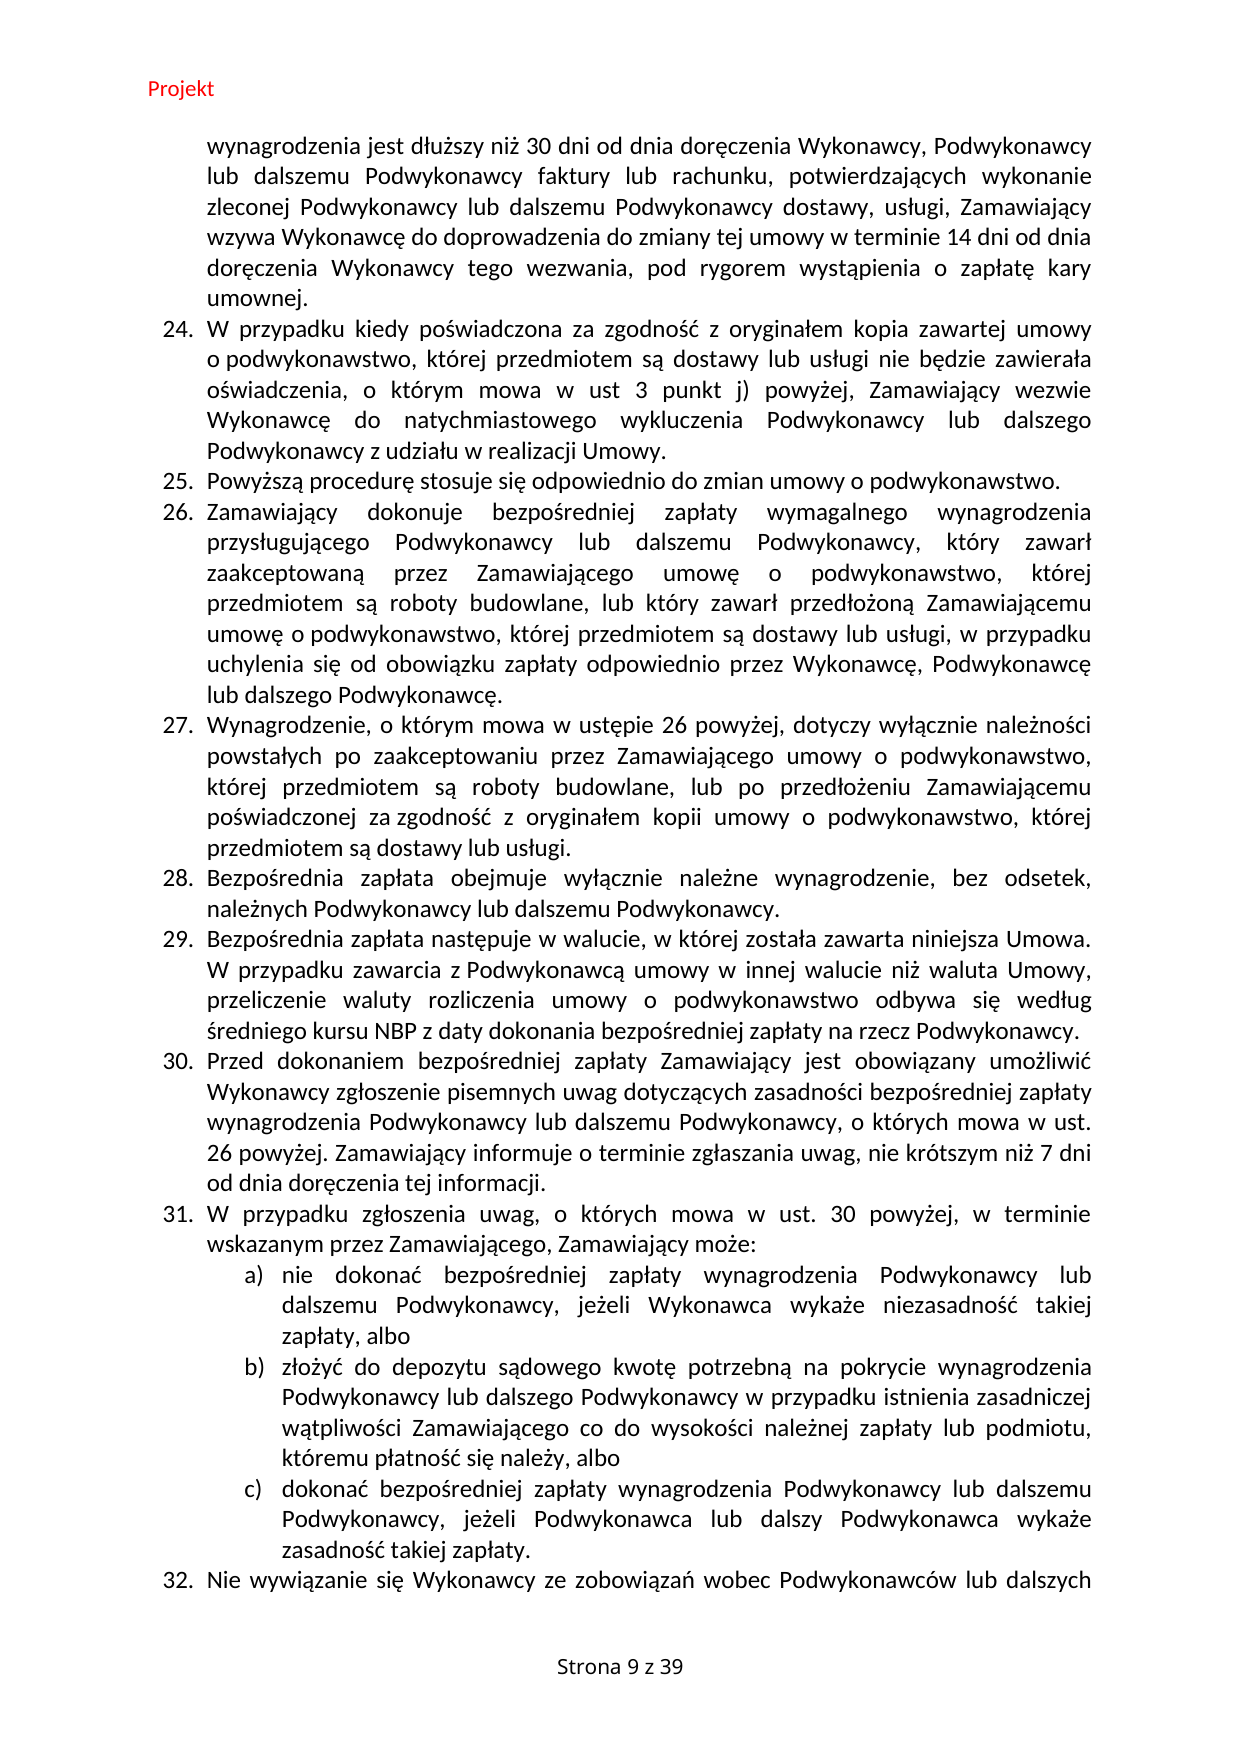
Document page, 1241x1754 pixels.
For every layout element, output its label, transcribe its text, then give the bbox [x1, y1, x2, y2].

list nie dokonać bezpośredniej zapłaty wynagrodzenia Podwykonawcy lub dalszemu Podwykonawcy, jeżeli Wykonawca wykaże niezasadność takiej zapłaty, albo [244, 1259, 1093, 1351]
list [162, 1564, 1093, 1595]
list Zamawiający dokonuje bezpośredniej zapłaty wymagalnego wynagrodzenia przysługującego Podwykonawcy lub dalszemu Podwykonawcy, który zawarł zaakceptowaną przez Zamawiającego umowę o podwykonawstwo, której przedmiotem są roboty budowlane, lub który zawarł przedłożoną Zamawiającemu umowę o podwykonawstwo, której przedmiotem są dostawy lub usługi, w przypadku uchylenia się od obowiązku zapłaty odpowiednio przez Wykonawcę, Podwykonawcę lub dalszego Podwykonawcę. [162, 496, 1093, 710]
list Powyższą procedurę stosuje się odpowiednio do zmian umowy o podwykonawstwo. [162, 466, 1093, 496]
list W przypadku zgłoszenia uwag, o których mowa w ust. 30 powyżej, w terminie wskazanym przez Zamawiającego, Zamawiający może: [162, 1198, 1093, 1259]
list Przed dokonaniem bezpośredniej zapłaty Zamawiający jest obowiązany umożliwić Wykonawcy zgłoszenie pisemnych uwag dotyczących zasadności bezpośredniej zapłaty wynagrodzenia Podwykonawcy lub dalszemu Podwykonawcy, o których mowa w ust. 26 powyżej. Zamawiający informuje o terminie zgłaszania uwag, nie krótszym niż 7 dni od dnia doręczenia tej informacji. [162, 1045, 1093, 1198]
list Bezpośrednia zapłata następuje w walucie, w której została zawarta niniejsza Umowa. W przypadku zawarcia z Podwykonawcą umowy w innej walucie niż waluta Umowy, przeliczenie waluty rozliczenia umowy o podwykonawstwo odbywa się według średniego kursu NBP z daty dokonania bezpośredniej zapłaty na rzecz Podwykonawcy. [162, 923, 1093, 1045]
list W przypadku kiedy poświadczona za zgodność z oryginałem kopia zawartej umowy o podwykonawstwo, której przedmiotem są dostawy lub usługi nie będzie zawierała oświadczenia, o którym mowa w ust 3 punkt j) powyżej, Zamawiający wezwie Wykonawcę do natychmiastowego wykluczenia Podwykonawcy lub dalszego Podwykonawcy z udziału w realizacji Umowy. [162, 313, 1093, 466]
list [162, 130, 1093, 313]
list złożyć do depozytu sądowego kwotę potrzebną na pokrycie wynagrodzenia Podwykonawcy lub dalszego Podwykonawcy w przypadku istnienia zasadniczej wątpliwości Zamawiającego co do wysokości należnej zapłaty lub podmiotu, któremu płatność się należy, albo [244, 1351, 1093, 1473]
list Wynagrodzenie, o którym mowa w ustępie 26 powyżej, dotyczy wyłącznie należności powstałych po zaakceptowaniu przez Zamawiającego umowy o podwykonawstwo, której przedmiotem są roboty budowlane, lub po przedłożeniu Zamawiającemu poświadczonej za zgodność z oryginałem kopii umowy o podwykonawstwo, której przedmiotem są dostawy lub usługi. [162, 710, 1093, 862]
list Bezpośrednia zapłata obejmuje wyłącznie należne wynagrodzenie, bez odsetek, należnych Podwykonawcy lub dalszemu Podwykonawcy. [162, 862, 1093, 923]
list dokonać bezpośredniej zapłaty wynagrodzenia Podwykonawcy lub dalszemu Podwykonawcy, jeżeli Podwykonawca lub dalszy Podwykonawca wykaże zasadność takiej zapłaty. [244, 1473, 1093, 1564]
